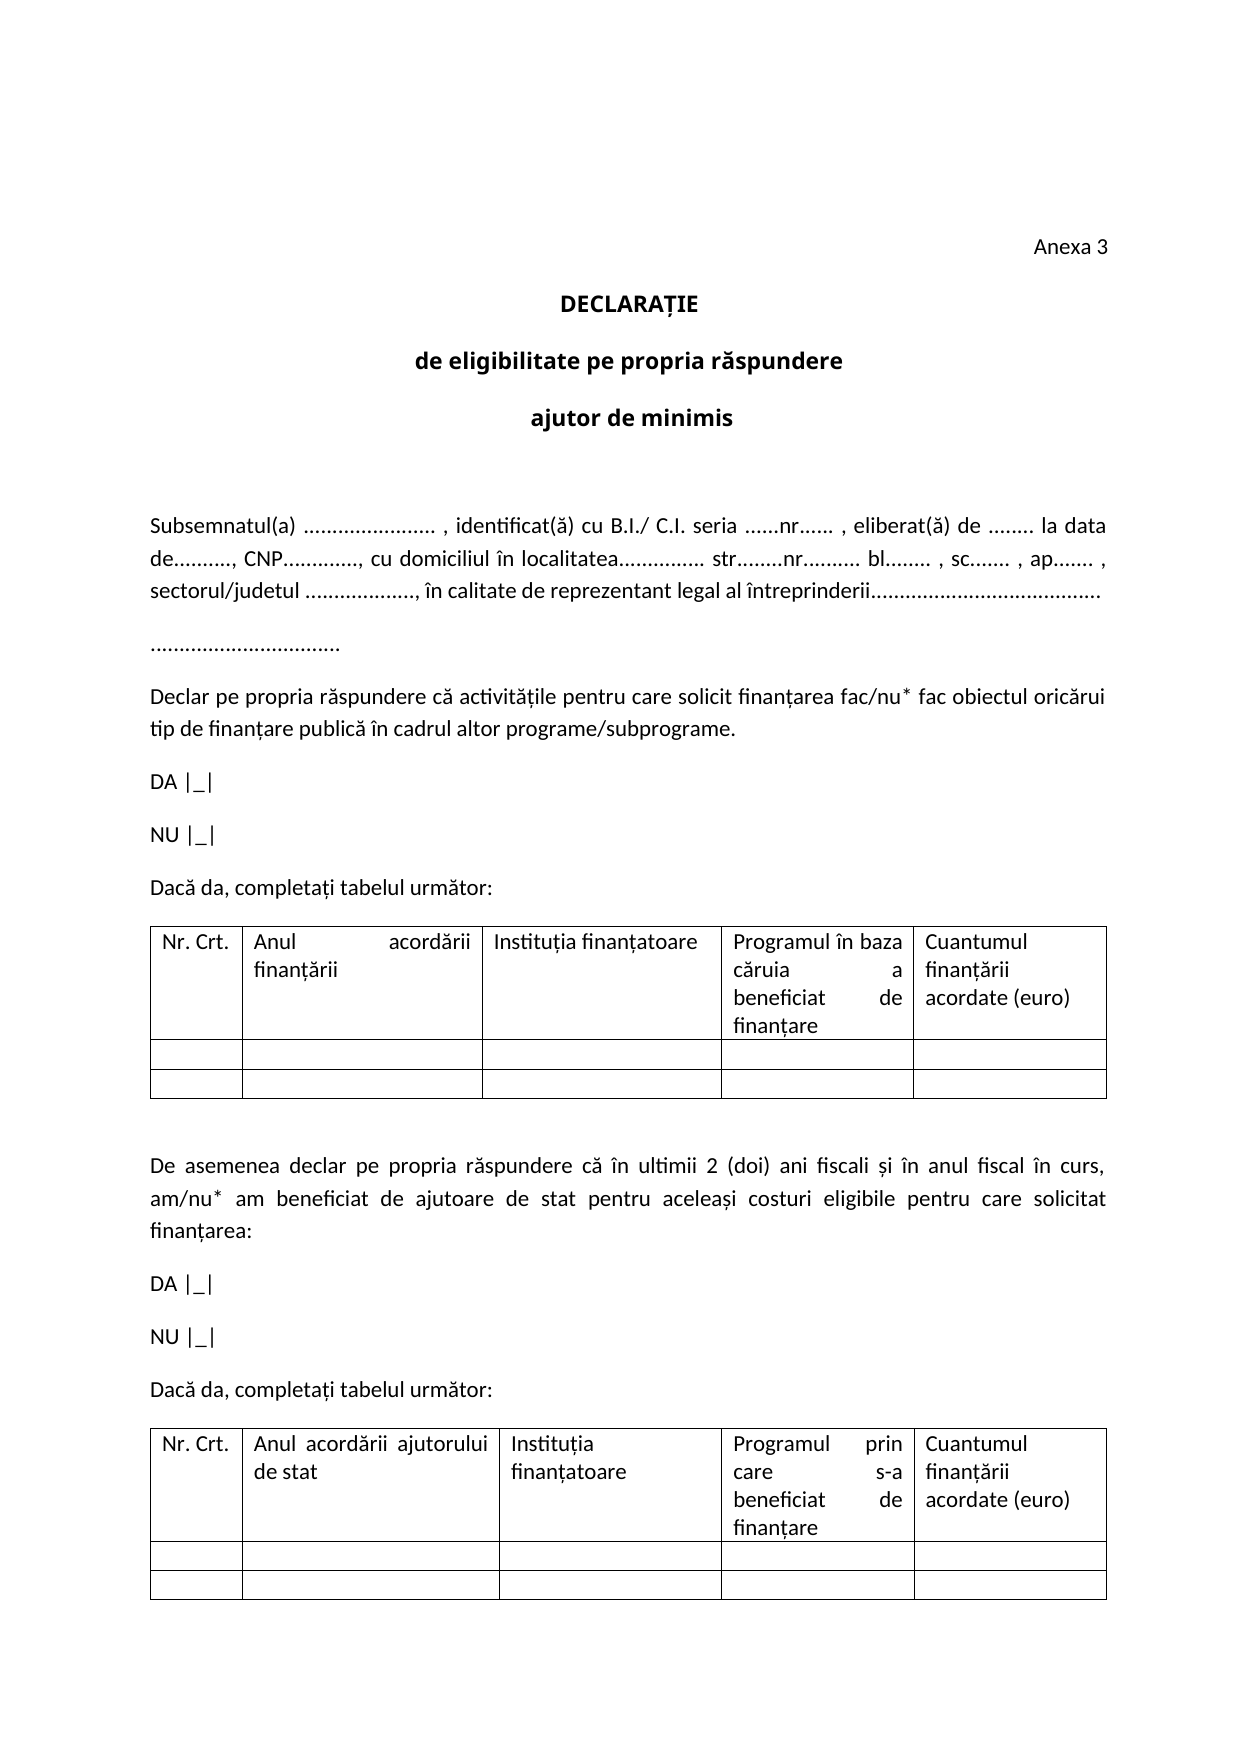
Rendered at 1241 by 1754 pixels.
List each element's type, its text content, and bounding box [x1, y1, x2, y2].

text ................................. [150, 629, 1108, 657]
text NU |_| [150, 1322, 1108, 1350]
table_header Instituţia finanţatoare [483, 927, 721, 1039]
text Dacă da, completaţi tabelul următor: [150, 873, 1108, 901]
table_cell [915, 1571, 1106, 1599]
text DA |_| [150, 1269, 1108, 1297]
table_cell [151, 1040, 242, 1068]
table_header Nr. Crt. [151, 1429, 242, 1541]
table_cell [914, 1040, 1106, 1068]
table_header Instituţia finanţatoare [500, 1429, 721, 1541]
table_cell [243, 1542, 499, 1570]
table_header Anul acordării finanţării [243, 927, 482, 1039]
table_cell [722, 1070, 913, 1097]
table_cell [500, 1542, 721, 1570]
table_cell [151, 1070, 242, 1097]
table_cell [722, 1542, 914, 1570]
text NU |_| [150, 820, 1108, 848]
table_header Anul acordării ajutorului de stat [243, 1429, 499, 1541]
table_header Nr. Crt. [151, 927, 242, 1039]
table_cell [243, 1571, 499, 1599]
table_cell [243, 1040, 482, 1068]
table_header Programul prin care s-a beneficiat de finanţare [722, 1429, 914, 1541]
table_cell [722, 1571, 914, 1599]
table_cell [500, 1571, 721, 1599]
table_cell [483, 1040, 721, 1068]
table_header Programul în baza căruia a beneficiat de finanţare [722, 927, 913, 1039]
text Anexa 3 [150, 232, 1108, 260]
table_cell [483, 1070, 721, 1097]
table_cell [151, 1571, 242, 1599]
text DA |_| [150, 767, 1108, 795]
text de eligibilitate pe propria răspundere [150, 345, 1108, 376]
text Subsemnatul(a) ....................... , identificat(ă) cu B.I./ C.I. seria ......nr...... , eliberat(ă) de ........ la data de.........., CNP............., cu domiciliul în localitatea............... str........nr.......... bl........ , sc....... , ap....... , sectorul/judetul ..................., în calitate de reprezentant legal al întreprinderii........................................ [150, 512, 1108, 604]
table_cell [243, 1070, 482, 1097]
table_header Cuantumul finanţării acordate (euro) [915, 1429, 1106, 1541]
table_cell [722, 1040, 913, 1068]
text Declar pe propria răspundere că activităţile pentru care solicit finanţarea fac/nu* fac obiectul oricărui tip de finanţare publică în cadrul altor programe/subprograme. [150, 682, 1108, 742]
table_cell [915, 1542, 1106, 1570]
text De asemenea declar pe propria răspundere că în ultimii 2 (doi) ani fiscali şi în anul fiscal în curs, am/nu* am beneficiat de ajutoare de stat pentru aceleaşi costuri eligibile pentru care solicitat finanţarea: [150, 1152, 1108, 1244]
text DECLARAŢIE [150, 288, 1108, 319]
text ajutor de minimis [150, 402, 1108, 433]
table_cell [151, 1542, 242, 1570]
table_cell [914, 1070, 1106, 1097]
table_header Cuantumul finanţării acordate (euro) [914, 927, 1106, 1039]
text Dacă da, completaţi tabelul următor: [150, 1375, 1108, 1403]
